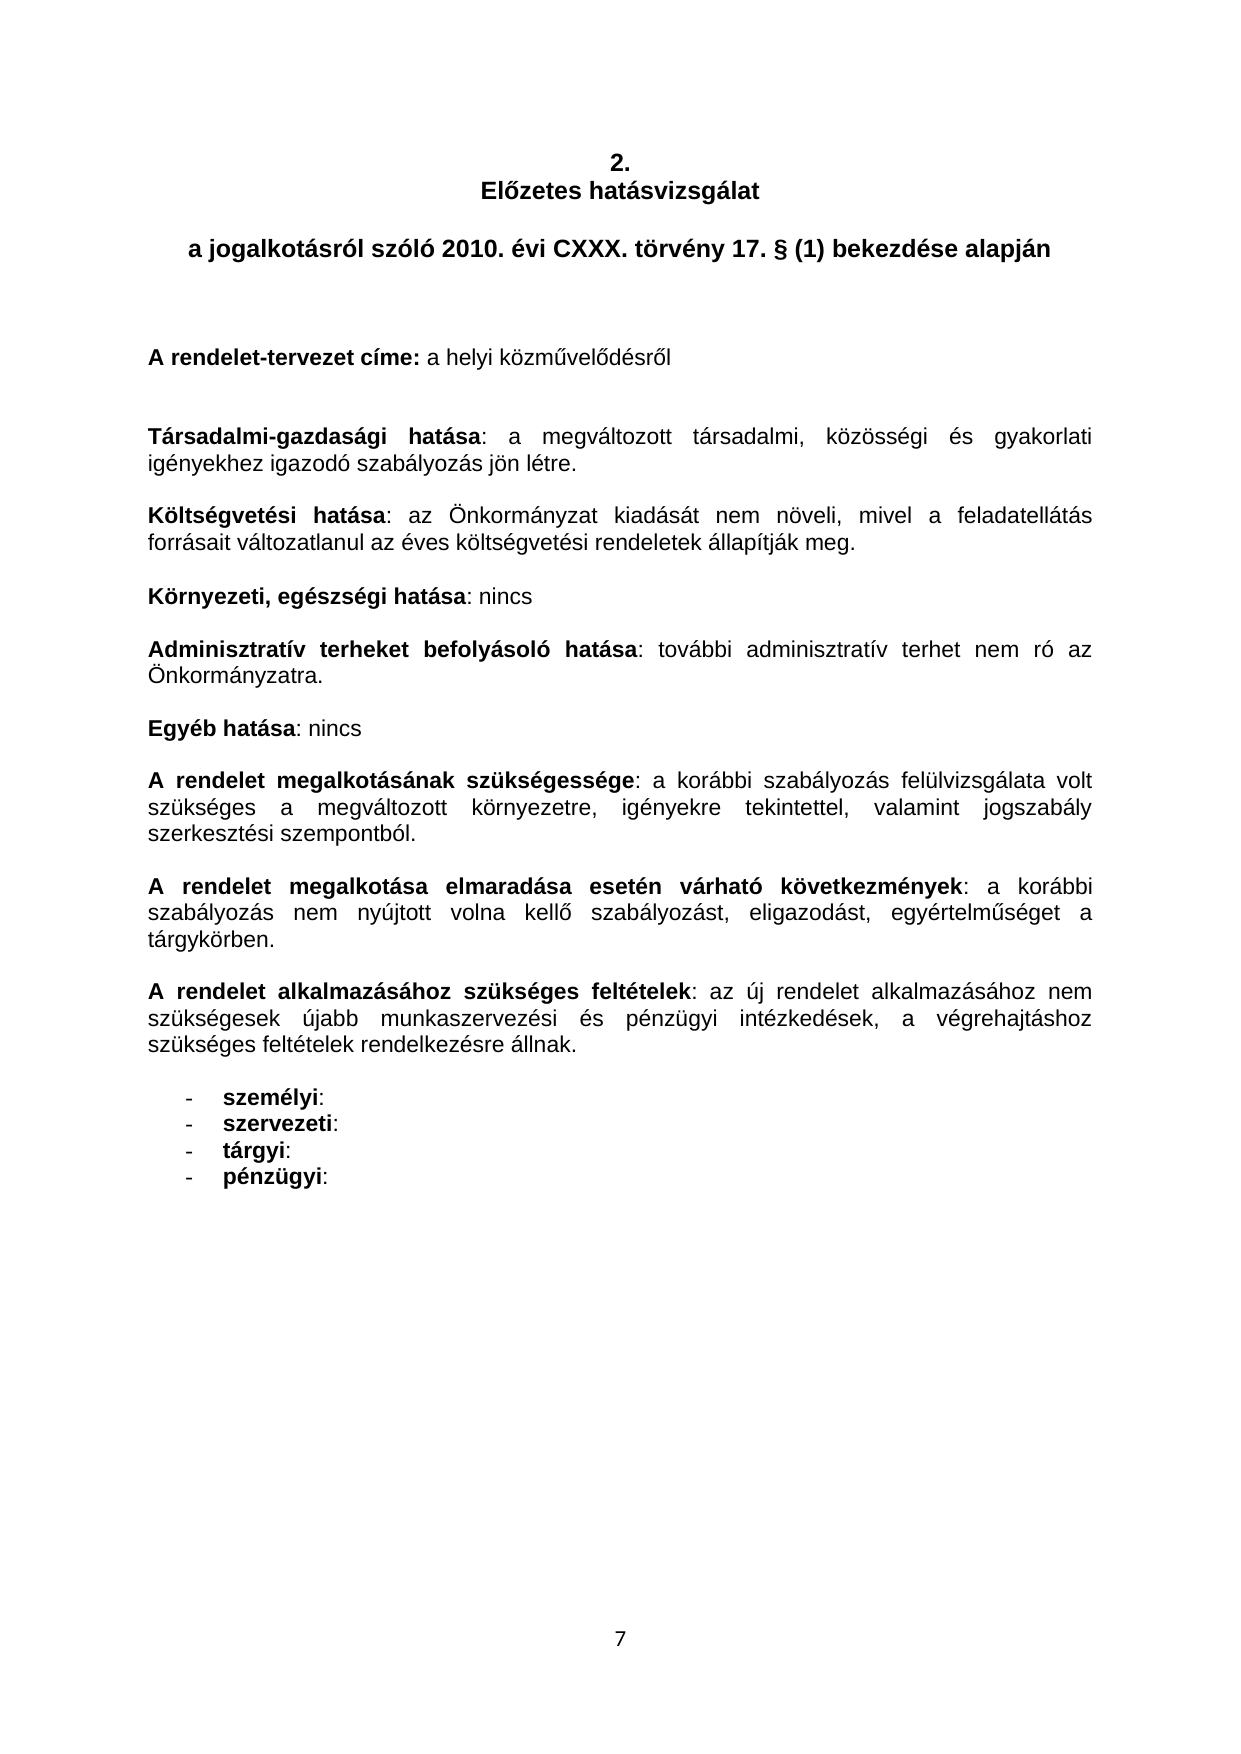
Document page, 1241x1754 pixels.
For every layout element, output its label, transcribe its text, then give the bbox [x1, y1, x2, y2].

text 2. [148, 148, 1093, 176]
list szervezeti: [185, 1110, 1093, 1137]
list tárgyi: [185, 1137, 1093, 1163]
list pénzügyi: [185, 1163, 1093, 1189]
text A rendelet-tervezet címe: a helyi közművelődésről [148, 344, 1093, 370]
text A rendelet megalkotása elmaradása esetén várható következmények: a korábbi szabályozás nem nyújtott volna kellő szabályozást, eligazodást, egyértelműséget a tárgykörben. [148, 873, 1093, 952]
text Egyéb hatása: nincs [148, 715, 1093, 741]
text Társadalmi-gazdasági hatása: a megváltozott társadalmi, közösségi és gyakorlati igényekhez igazodó szabályozás jön létre. [148, 423, 1093, 476]
text a jogalkotásról szóló 2010. évi CXXX. törvény 17. § (1) bekezdése alapján [148, 234, 1093, 263]
text A rendelet alkalmazásához szükséges feltételek: az új rendelet alkalmazásához nem szükségesek újabb munkaszervezési és pénzügyi intézkedések, a végrehajtáshoz szükséges feltételek rendelkezésre állnak. [148, 978, 1093, 1057]
text Környezeti, egészségi hatása: nincs [148, 583, 1093, 609]
text A rendelet megalkotásának szükségessége: a korábbi szabályozás felülvizsgálata volt szükséges a megváltozott környezetre, igényekre tekintettel, valamint jogszabály szerkesztési szempontból. [148, 767, 1093, 846]
text Adminisztratív terheket befolyásoló hatása: további adminisztratív terhet nem ró az Önkormányzatra. [148, 636, 1093, 688]
list személyi: [185, 1084, 1093, 1110]
text Előzetes hatásvizsgálat [148, 176, 1093, 205]
text Költségvetési hatása: az Önkormányzat kiadását nem növeli, mivel a feladatellátás forrásait változatlanul az éves költségvetési rendeletek állapítják meg. [148, 502, 1093, 555]
